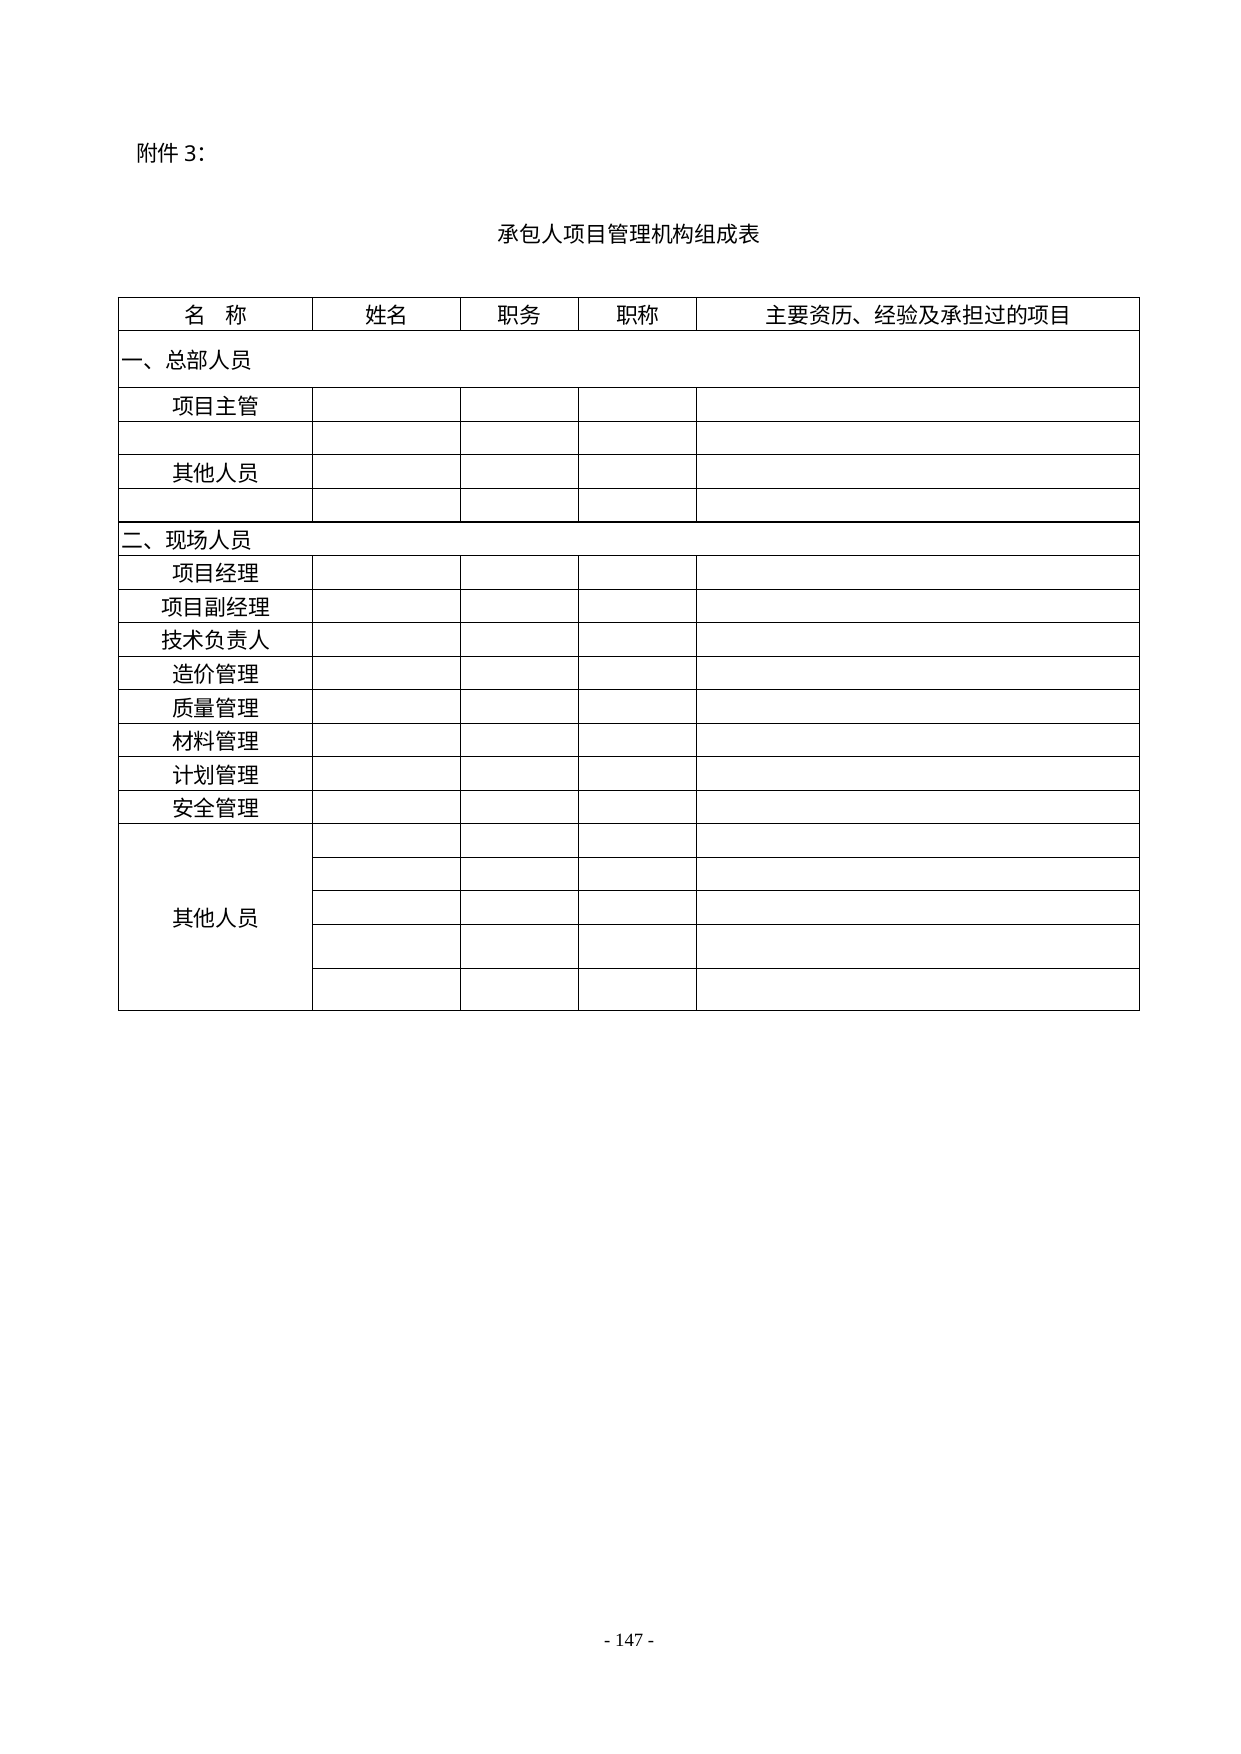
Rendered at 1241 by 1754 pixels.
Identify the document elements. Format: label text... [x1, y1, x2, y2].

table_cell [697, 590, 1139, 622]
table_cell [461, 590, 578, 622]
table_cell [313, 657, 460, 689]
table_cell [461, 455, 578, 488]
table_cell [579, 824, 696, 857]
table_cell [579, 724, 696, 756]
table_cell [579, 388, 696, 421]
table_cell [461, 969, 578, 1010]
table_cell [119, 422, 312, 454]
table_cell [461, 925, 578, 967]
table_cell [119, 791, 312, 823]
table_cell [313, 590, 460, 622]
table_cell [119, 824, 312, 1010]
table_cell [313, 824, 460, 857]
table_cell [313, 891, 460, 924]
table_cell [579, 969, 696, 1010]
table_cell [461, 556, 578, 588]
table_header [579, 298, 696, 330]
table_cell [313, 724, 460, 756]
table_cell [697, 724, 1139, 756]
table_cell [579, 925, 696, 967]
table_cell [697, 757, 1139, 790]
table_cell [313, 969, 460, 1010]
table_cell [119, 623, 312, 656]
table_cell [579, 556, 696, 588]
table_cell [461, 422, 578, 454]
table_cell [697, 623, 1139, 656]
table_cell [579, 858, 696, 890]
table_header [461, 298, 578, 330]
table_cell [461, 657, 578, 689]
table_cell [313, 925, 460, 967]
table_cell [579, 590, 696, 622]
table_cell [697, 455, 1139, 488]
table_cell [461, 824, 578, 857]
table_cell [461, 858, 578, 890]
text 承包人项目管理机构组成表 [136, 216, 1122, 249]
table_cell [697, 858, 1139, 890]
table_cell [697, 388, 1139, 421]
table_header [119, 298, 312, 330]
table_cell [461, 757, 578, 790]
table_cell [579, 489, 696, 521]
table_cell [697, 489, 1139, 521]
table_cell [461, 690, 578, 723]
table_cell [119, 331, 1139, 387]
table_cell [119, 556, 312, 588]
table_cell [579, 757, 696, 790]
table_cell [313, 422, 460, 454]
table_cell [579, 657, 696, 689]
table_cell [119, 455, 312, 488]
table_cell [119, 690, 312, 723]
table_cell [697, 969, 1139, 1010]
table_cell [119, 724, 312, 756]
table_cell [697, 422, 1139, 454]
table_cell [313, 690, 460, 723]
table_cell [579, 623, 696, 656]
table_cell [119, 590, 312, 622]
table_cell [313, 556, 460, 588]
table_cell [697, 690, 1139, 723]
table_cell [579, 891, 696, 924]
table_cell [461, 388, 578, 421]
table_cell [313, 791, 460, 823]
text 附件3： [136, 136, 1122, 168]
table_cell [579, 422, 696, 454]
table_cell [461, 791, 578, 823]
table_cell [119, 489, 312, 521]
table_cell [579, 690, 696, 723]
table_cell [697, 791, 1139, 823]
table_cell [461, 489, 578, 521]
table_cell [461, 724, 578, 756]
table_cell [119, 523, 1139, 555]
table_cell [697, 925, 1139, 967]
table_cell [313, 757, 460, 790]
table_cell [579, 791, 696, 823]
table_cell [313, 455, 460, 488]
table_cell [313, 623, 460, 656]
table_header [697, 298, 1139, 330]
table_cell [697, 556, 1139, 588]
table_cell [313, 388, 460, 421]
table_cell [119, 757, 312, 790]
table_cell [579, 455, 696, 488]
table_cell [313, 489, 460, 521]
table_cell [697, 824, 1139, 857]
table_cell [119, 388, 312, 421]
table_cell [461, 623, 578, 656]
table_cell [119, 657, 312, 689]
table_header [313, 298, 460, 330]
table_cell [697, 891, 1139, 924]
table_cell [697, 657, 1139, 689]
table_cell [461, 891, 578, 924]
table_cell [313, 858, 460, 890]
